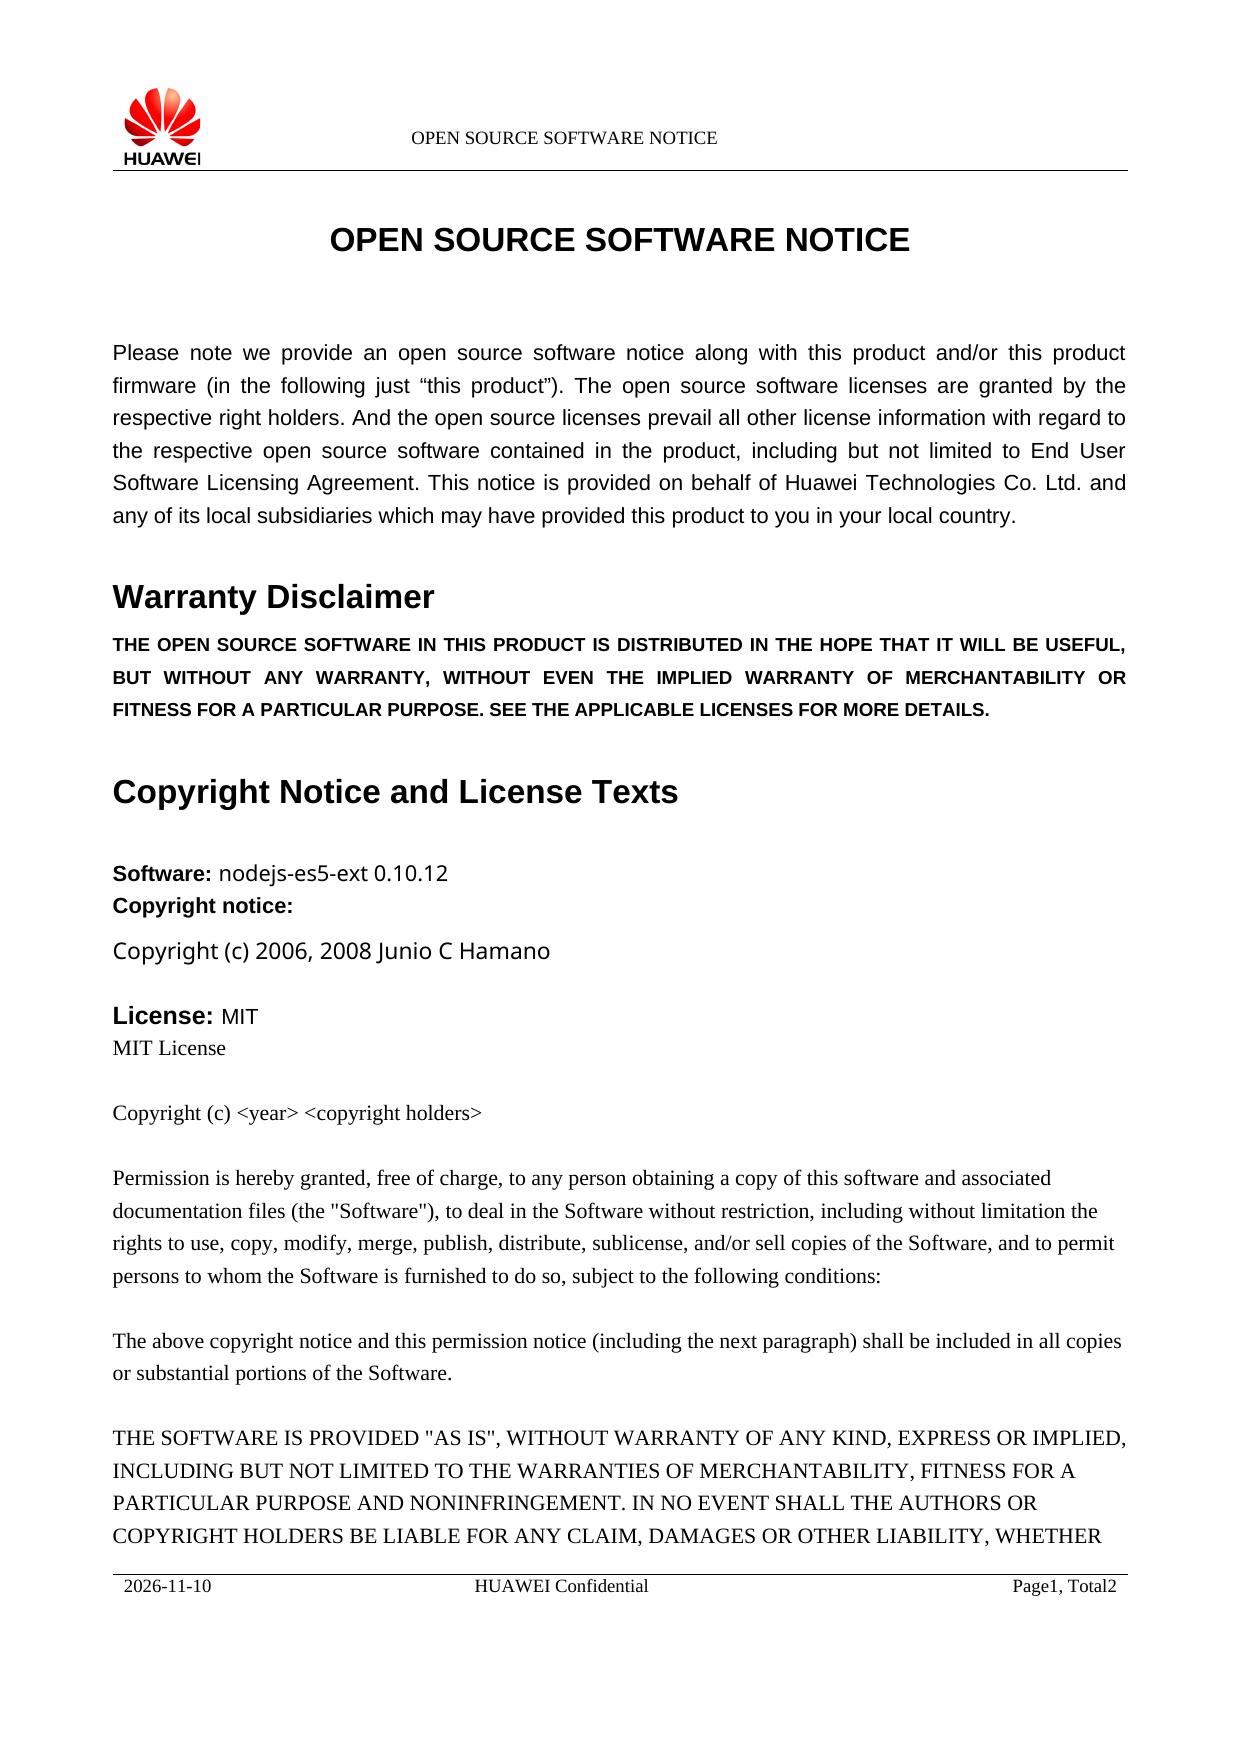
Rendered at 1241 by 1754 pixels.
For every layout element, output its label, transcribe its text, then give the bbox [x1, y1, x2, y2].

title Software: nodejs-es5-ext 0.10.12 [112, 856, 1128, 889]
text The open source software in this product is distributed in the hope that it will be useful, but WITHOUT ANY WARRANTY, without even the implied warranty of MERCHANTABILITY or FITNESS FOR A PARTICULAR PURPOSE. See the applicable licenses for more details. [112, 629, 1128, 726]
text Please note we provide an open source software notice along with this product and/or this product firmware (in the following just “this product”). The open source software licenses are granted by the respective right holders. And the open source licenses prevail all other license information with regard to the respective open source software contained in the product, including but not limited to End User Software Licensing Agreement. This notice is provided on behalf of Huawei Technologies Co. Ltd. and any of its local subsidiaries which may have provided this product to you in your local country. [112, 336, 1128, 531]
text Warranty Disclaimer [112, 564, 1128, 629]
text OPEN SOURCE SOFTWARE NOTICE [112, 206, 1128, 271]
text Copyright (c) 2006, 2008 Junio C Hamano [112, 934, 1128, 999]
text License: MIT [112, 999, 1128, 1031]
picture [124, 88, 201, 165]
text Copyright Notice and License Texts [112, 759, 1128, 824]
text Copyright notice: [112, 889, 1128, 921]
